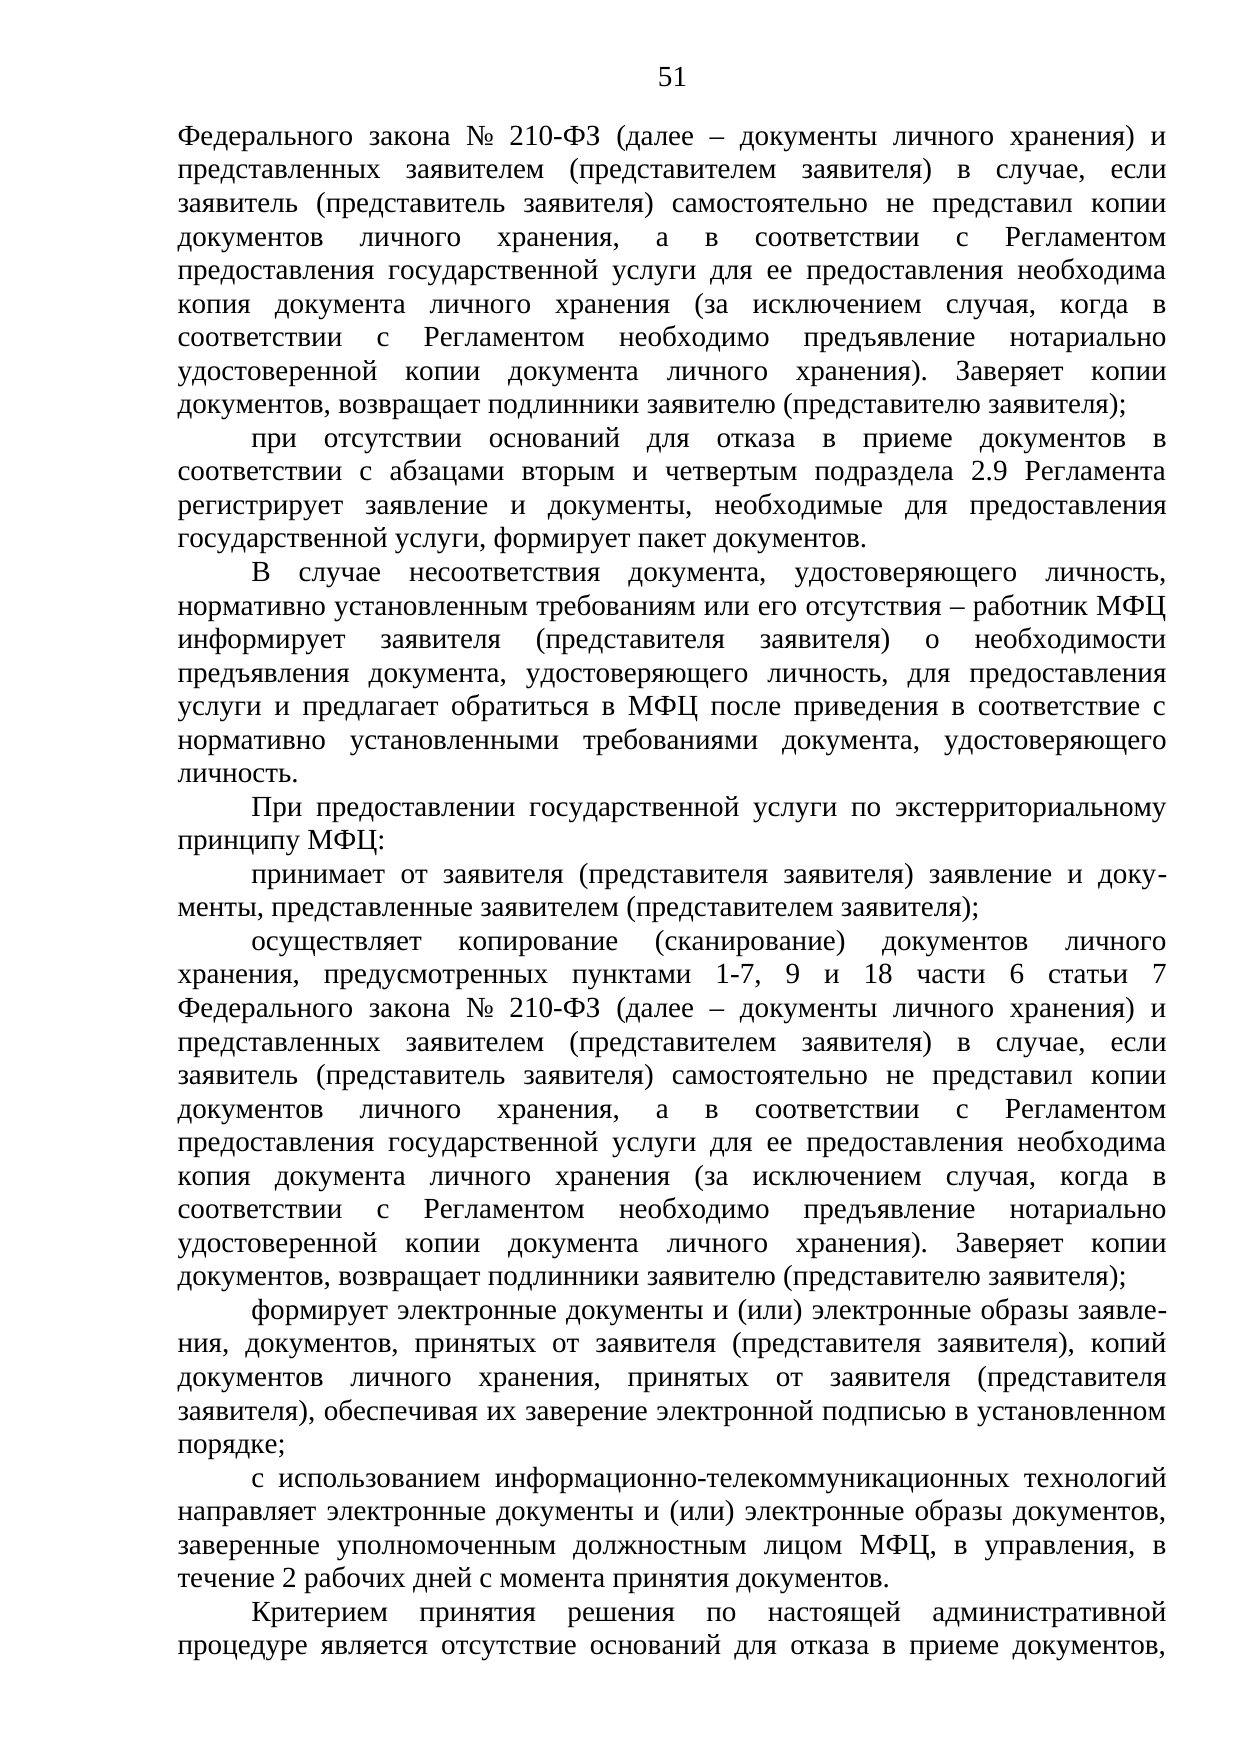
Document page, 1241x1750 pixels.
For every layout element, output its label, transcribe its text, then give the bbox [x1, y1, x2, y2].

text В случае несоответствия документа, удостоверяющего личность, нормативно установленным требованиям или его отсутствия – работник МФЦ информирует заявителя (представителя заявителя) о необходимости предъявления документа, удостоверяющего личность, для предоставления услуги и предлагает обратиться в МФЦ после приведения в соответствие с нормативно установленными требованиями документа, удостоверяющего личность. [177, 554, 1167, 789]
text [177, 118, 1167, 420]
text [177, 1594, 1167, 1661]
text при отсутствии оснований для отказа в приеме документов в соответствии с абзацами вторым и четвертым подраздела 2.9 Регламента регистрирует заявление и документы, необходимые для предоставления государственной услуги, формирует пакет документов. [177, 420, 1167, 554]
text с использованием информационно-телекоммуникационных технологий направляет электронные документы и (или) электронные образы документов, заверенные уполномоченным должностным лицом МФЦ, в управления, в течение 2 рабочих дней с момента принятия документов. [177, 1460, 1167, 1594]
text При предоставлении государственной услуги по экстерриториальному принципу МФЦ: [177, 789, 1167, 856]
text формирует электронные документы и (или) электронные образы заявления, документов, принятых от заявителя (представителя заявителя), копий документов личного хранения, принятых от заявителя (представителя заявителя), обеспечивая их заверение электронной подписью в установленном порядке; [177, 1292, 1167, 1460]
text принимает от заявителя (представителя заявителя) заявление и документы, представленные заявителем (представителем заявителя); [177, 856, 1167, 923]
